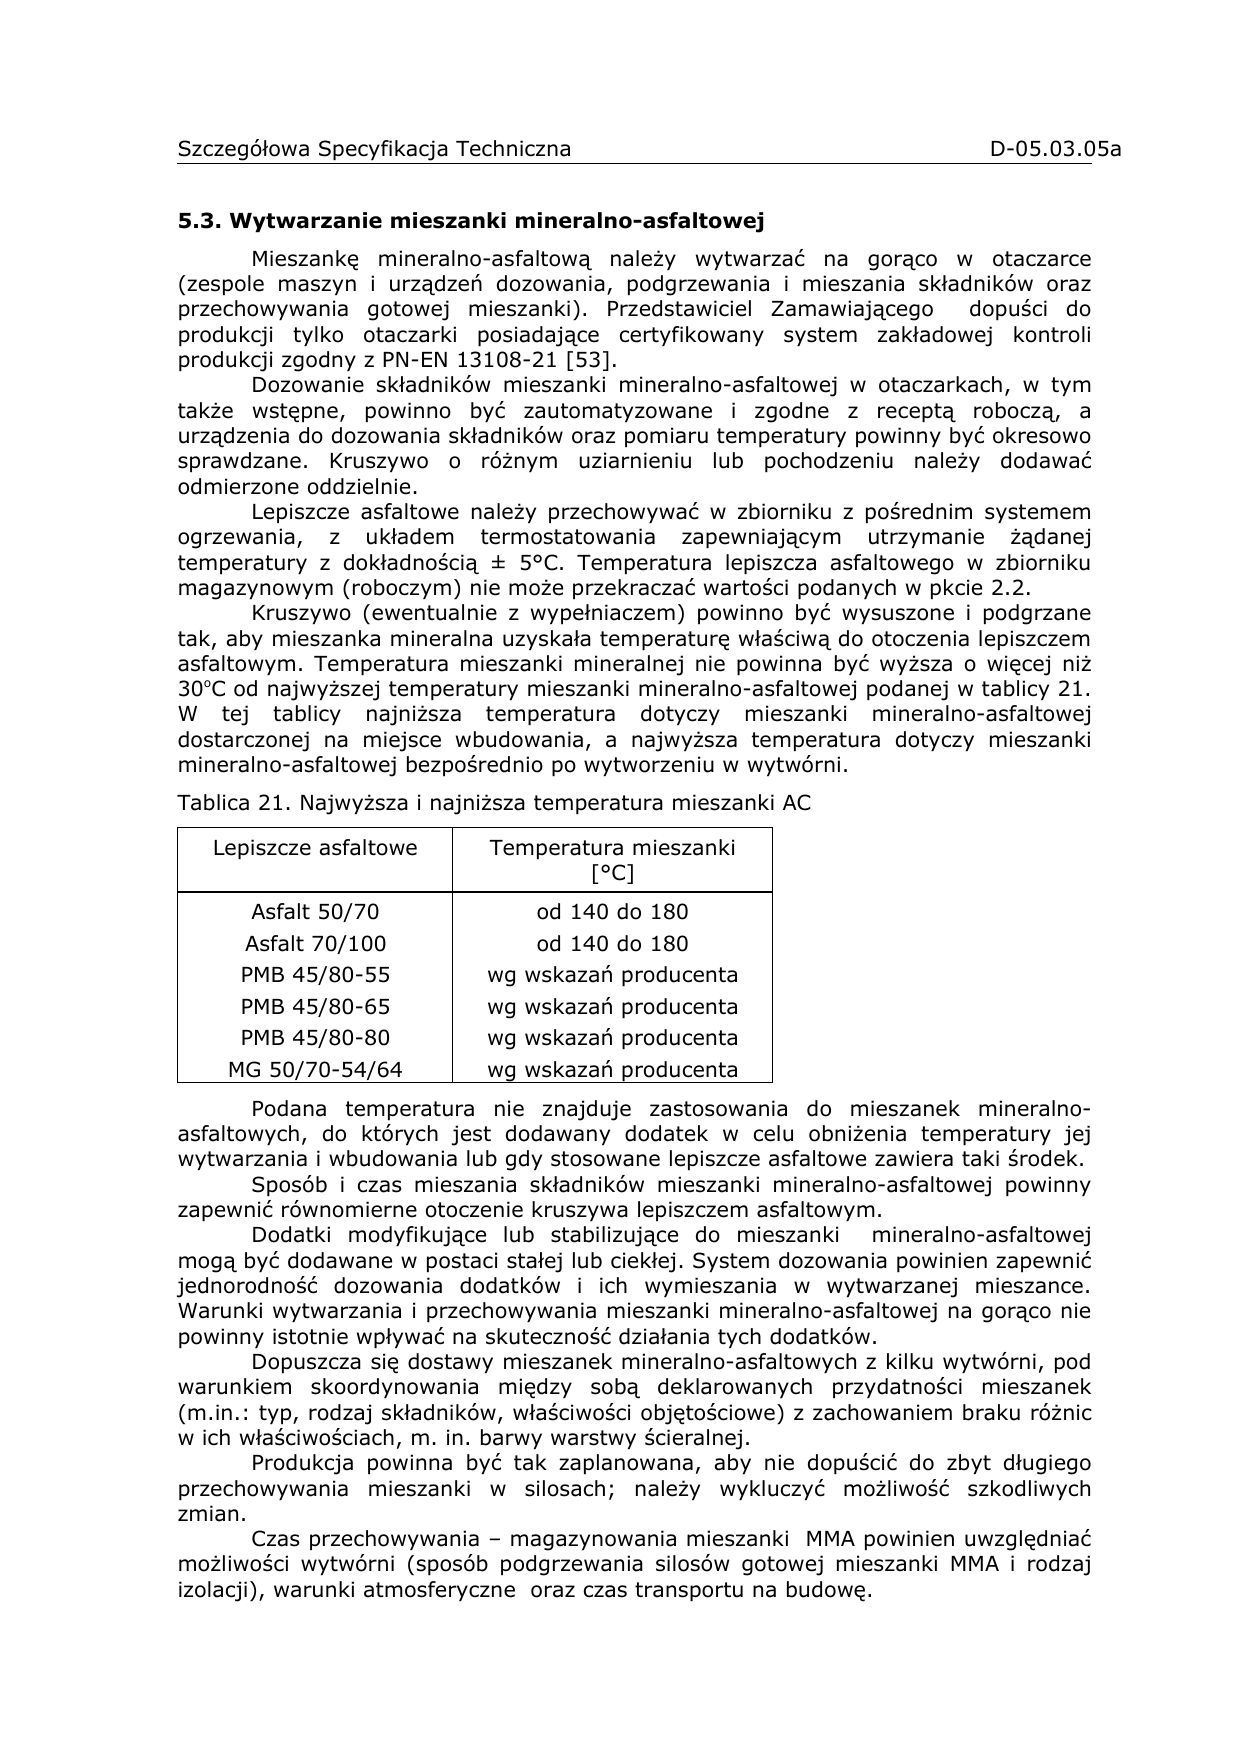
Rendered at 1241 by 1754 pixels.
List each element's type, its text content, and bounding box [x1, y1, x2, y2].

text Czas przechowywania – magazynowania mieszanki MMA powinien uwzględniać możliwości wytwórni (sposób podgrzewania silosów gotowej mieszanki MMA i rodzaj izolacji), warunki atmosferyczne oraz czas transportu na budowę. [177, 1526, 1092, 1602]
table_header Lepiszcze asfaltowe [178, 828, 452, 891]
text Podana temperatura nie znajduje zastosowania do mieszanek mineralno-asfaltowych, do których jest dodawany dodatek w celu obniżenia temperatury jej wytwarzania i wbudowania lub gdy stosowane lepiszcze asfaltowe zawiera taki środek. [177, 1095, 1092, 1171]
text Sposób i czas mieszania składników mieszanki mineralno-asfaltowej powinny zapewnić równomierne otoczenie kruszywa lepiszczem asfaltowym. [177, 1171, 1092, 1222]
text Mieszankę mineralno-asfaltową należy wytwarzać na gorąco w otaczarce (zespole maszyn i urządzeń dozowania, podgrzewania i mieszania składników oraz przechowywania gotowej mieszanki). Przedstawiciel Zamawiającego dopuści do produkcji tylko otaczarki posiadające certyfikowany system zakładowej kontroli produkcji zgodny z PN-EN 13108-21 [53]. [177, 245, 1092, 372]
text Dodatki modyfikujące lub stabilizujące do mieszanki mineralno-asfaltowej mogą być dodawane w postaci stałej lub ciekłej. System dozowania powinien zapewnić jednorodność dozowania dodatków i ich wymieszania w wytwarzanej mieszance. Warunki wytwarzania i przechowywania mieszanki mineralno-asfaltowej na gorąco nie powinny istotnie wpływać na skuteczność działania tych dodatków. [177, 1222, 1092, 1348]
text Dozowanie składników mieszanki mineralno-asfaltowej w otaczarkach, w tym także wstępne, powinno być zautomatyzowane i zgodne z receptą roboczą, a urządzenia do dozowania składników oraz pomiaru temperatury powinny być okresowo sprawdzane. Kruszywo o różnym uziarnieniu lub pochodzeniu należy dodawać odmierzone oddzielnie. [177, 372, 1092, 498]
text Tablica 21. Najwyższa i najniższa temperatura mieszanki AC [177, 789, 1092, 815]
text Lepiszcze asfaltowe należy przechowywać w zbiorniku z pośrednim systemem ogrzewania, z układem termostatowania zapewniającym utrzymanie żądanej temperatury z dokładnością ± . Temperatura lepiszcza asfaltowego w zbiorniku magazynowym (roboczym) nie może przekraczać wartości podanych w pkcie 2.2. [177, 498, 1092, 600]
table_cell Asfalt 50/70 Asfalt 70/100 PMB 45/80-55 PMB 45/80-65 PMB 45/80-80 MG 50/70-54/64 [178, 893, 452, 1082]
table_cell od 140 do 180 od 140 do 180 wg wskazań producenta wg wskazań producenta wg wskazań producenta wg wskazań producenta [453, 893, 772, 1082]
subtitle 5.3. Wytwarzanie mieszanki mineralno-asfaltowej [177, 207, 1092, 233]
table_header Temperatura mieszanki [°C] [453, 828, 772, 891]
text Produkcja powinna być tak zaplanowana, aby nie dopuścić do zbyt długiego przechowywania mieszanki w silosach; należy wykluczyć możliwość szkodliwych zmian. [177, 1450, 1092, 1526]
text Dopuszcza się dostawy mieszanek mineralno-asfaltowych z kilku wytwórni, pod warunkiem skoordynowania między sobą deklarowanych przydatności mieszanek (m.in.: typ, rodzaj składników, właściwości objętościowe) z zachowaniem braku różnic w ich właściwościach, m. in. barwy warstwy ścieralnej. [177, 1348, 1092, 1450]
text Kruszywo (ewentualnie z wypełniaczem) powinno być wysuszone i podgrzane tak, aby mieszanka mineralna uzyskała temperaturę właściwą do otoczenia lepiszczem asfaltowym. Temperatura mieszanki mineralnej nie powinna być wyższa o więcej niż 30oC od najwyższej temperatury mieszanki mineralno-asfaltowej podanej w tablicy 21. W tej tablicy najniższa temperatura dotyczy mieszanki mineralno-asfaltowej dostarczonej na miejsce wbudowania, a najwyższa temperatura dotyczy mieszanki mineralno-asfaltowej bezpośrednio po wytworzeniu w wytwórni. [177, 600, 1092, 777]
